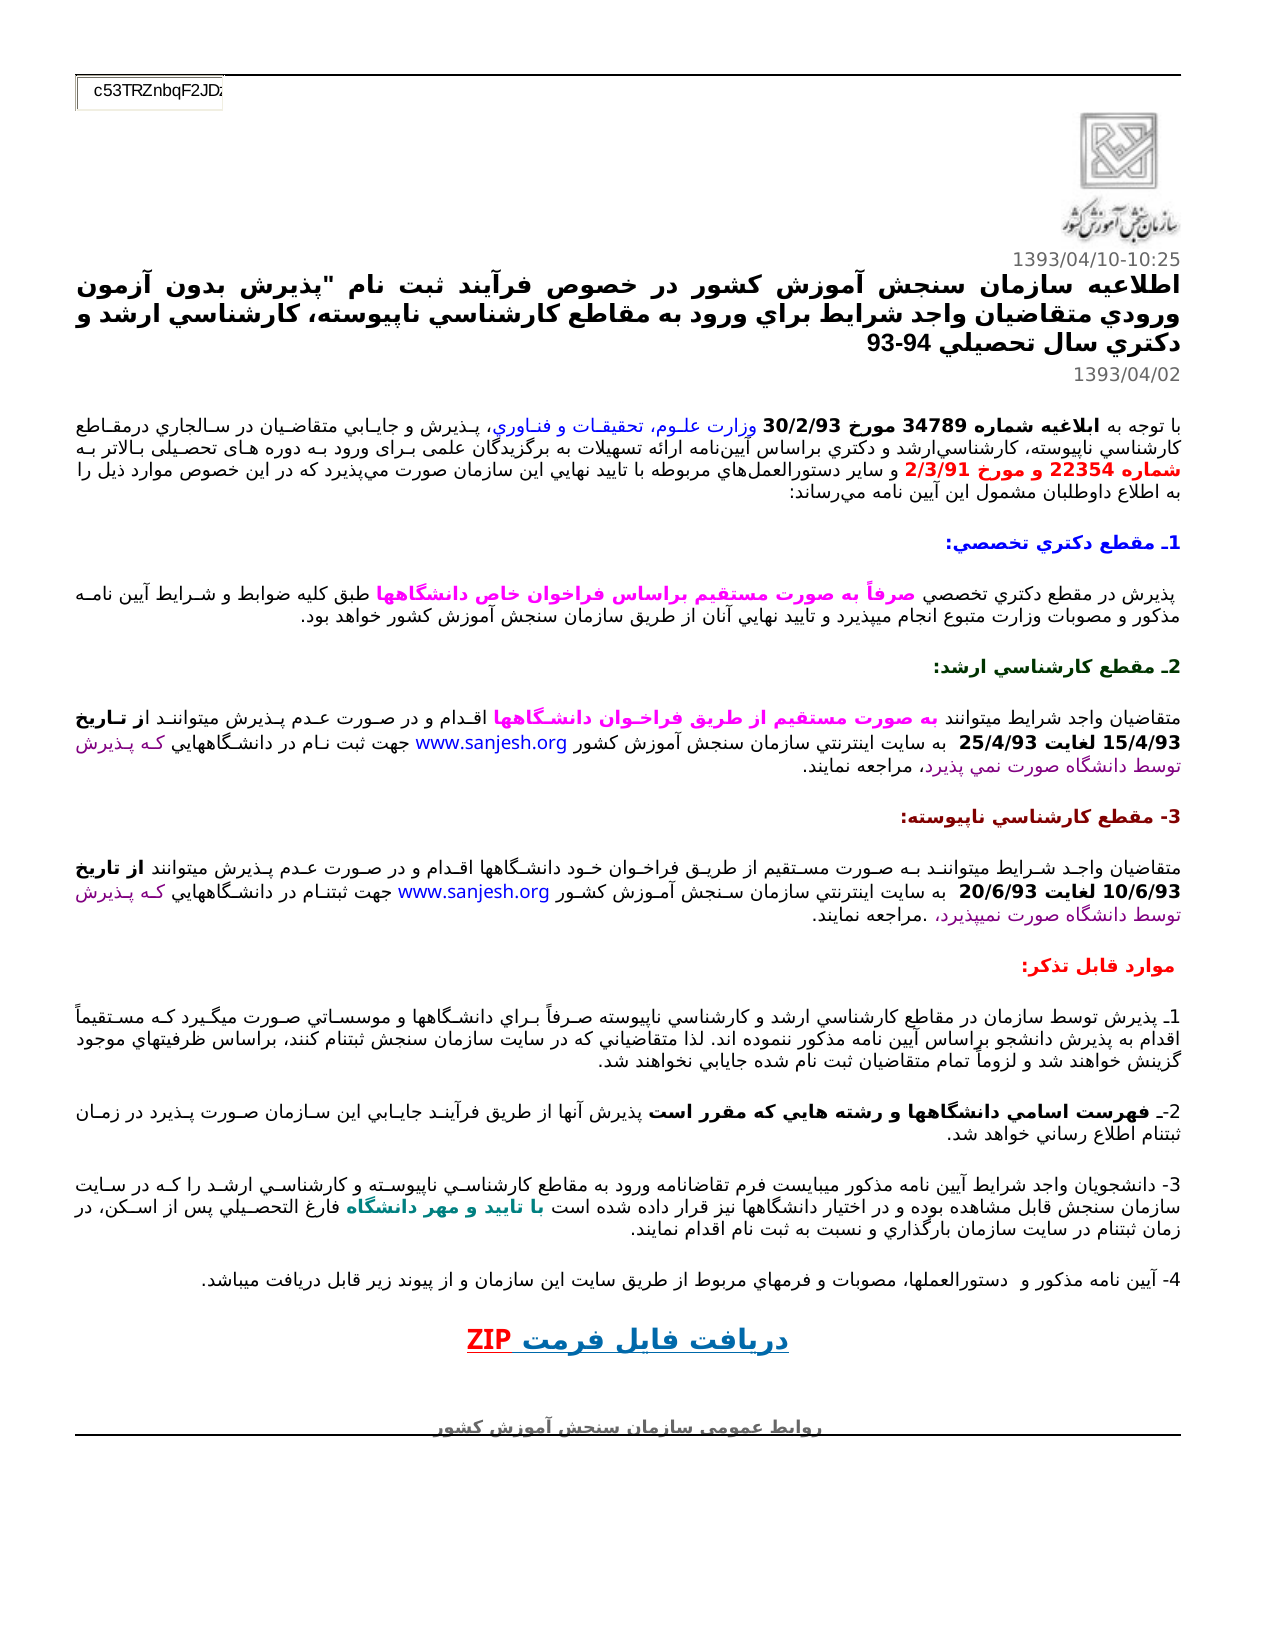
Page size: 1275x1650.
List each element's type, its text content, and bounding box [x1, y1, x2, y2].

text 3- مقطع كارشناسي ناپيوسته: [75, 806, 1181, 827]
text 2ـ مقطع كارشناسي ارشد: [75, 656, 1181, 678]
text 1393/04/02 [75, 364, 1181, 386]
text موارد قابل تذكر: [75, 955, 1181, 977]
text متقاضيان واجد شرايط ميتوانند به صورت مستقيم از طريق فراخوان دانشگاهها اقدام و در صورت عدم پذيرش ميتوانند از تاريخ 15/4/93 لغايت 25/4/93 به سايت اينترنتي سازمان سنجش آموزش كشور www.sanjesh.org جهت ثبت نام در دانشگاههايي كه پذيرش توسط دانشگاه صورت نمي پذيرد، مراجعه نمايند. [75, 707, 1181, 776]
text پذيرش در مقطع دكتري تخصصي صرفاً به صورت مستقيم براساس فراخوان خاص دانشگاهها طبق كليه ضوابط و شرايط آيين نامه مذكور و مصوبات وزارت متبوع انجام ميپذيرد و تاييد نهايي آنان از طريق سازمان سنجش آموزش كشور خواهد بود. [75, 583, 1181, 627]
text اطلاعيه سازمان سنجش آموزش كشور در خصوص فرآيند ثبت نام "پذيرش بدون آزمون ورودي متقاضيان واجد شرايط براي ورود به مقاطع كارشناسي ناپيوسته، كارشناسي ارشد و دكتري سال تحصيلي 94-93 [75, 270, 1181, 357]
text 2- فهرست اسامي دانشگاهها و رشته هايي كه مقرر است پذيرش آنها از طريق فرآيند جايابي اين سازمان صورت پذيرد در زمان ثبتنام اطلاع رساني خواهد شد. [75, 1101, 1181, 1145]
text 4- آيين نامه مذكور و دستورالعملها، مصوبات و فرمهاي مربوط از طريق سايت اين سازمان و از پيوند زير قابل دريافت ميباشد. [75, 1269, 1181, 1291]
text 3- دانشجويان واجد شرايط آيين نامه مذكور ميبايست فرم تقاضانامه ورود به مقاطع كارشناسي ناپيوسته و كارشناسي ارشد را كه در سايت سازمان سنجش قابل مشاهده بوده و در اختيار دانشگاهها نيز قرار داده شده است با تاييد و مهر دانشگاه فارغ التحصيلي پس از اسكن، در زمان ثبتنام در سايت سازمان بارگذاري و نسبت به ثبت نام اقدام نمايند. [75, 1174, 1181, 1239]
text روابط عمومی سازمان سنجش آموزش کشور [75, 1417, 1181, 1434]
text دريافت فايل فرمت ZIP [75, 1320, 1181, 1358]
picture [1060, 112, 1182, 249]
text با توجه به ابلاغيه شماره 34789 مورخ 30/2/93 وزارت علوم، تحقيقات و فناوري، پذيرش و جايابي متقاضيان در سالجاري درمقاطع كارشناسي ‌ناپيوسته، كارشناسي‌ارشد و دكتري براساس آيين‌نامه ارائه تسهیلات به برگزیدگان علمی برای ورود به دوره های تحصیلی بالاتر به شماره 22354 و مورخ 2/3/91 و ساير دستورالعمل‌هاي مربوطه با تاييد نهايي اين سازمان صورت مي‌پذيرد كه در اين خصوص موارد ذيل را به اطلاع داوطلبان مشمول اين آيين نامه مي‌رساند: [75, 416, 1181, 503]
text متقاضيان واجد شرايط ميتوانند به صورت مستقيم از طريق فراخوان خود دانشگاهها اقدام و در صورت عدم پذيرش ميتوانند از تاريخ 10/6/93 لغايت 20/6/93 به سايت اينترنتي سازمان سنجش آموزش كشور www.sanjesh.org جهت ثبتنام در دانشگاههايي كه پذيرش توسط دانشگاه صورت نميپذيرد، .مراجعه نمايند. [75, 857, 1181, 926]
text 1393/04/10-10:25 [75, 248, 1181, 270]
text 1ـ مقطع دكتري تخصصي: [75, 532, 1181, 554]
text 1ـ پذيرش توسط سازمان در مقاطع كارشناسي ارشد و كارشناسي ناپيوسته صرفاً براي دانشگاهها و موسساتي صورت ميگيرد كه مستقيماً اقدام به پذيرش دانشجو براساس آيين نامه مذكور ننموده اند. لذا متقاضياني كه در سايت سازمان سنجش ثبتنام كنند، براساس ظرفيتهاي موجود گزينش خواهند شد و لزوماً تمام متقاضيان ثبت نام شده جايابي نخواهند شد. [75, 1006, 1181, 1072]
